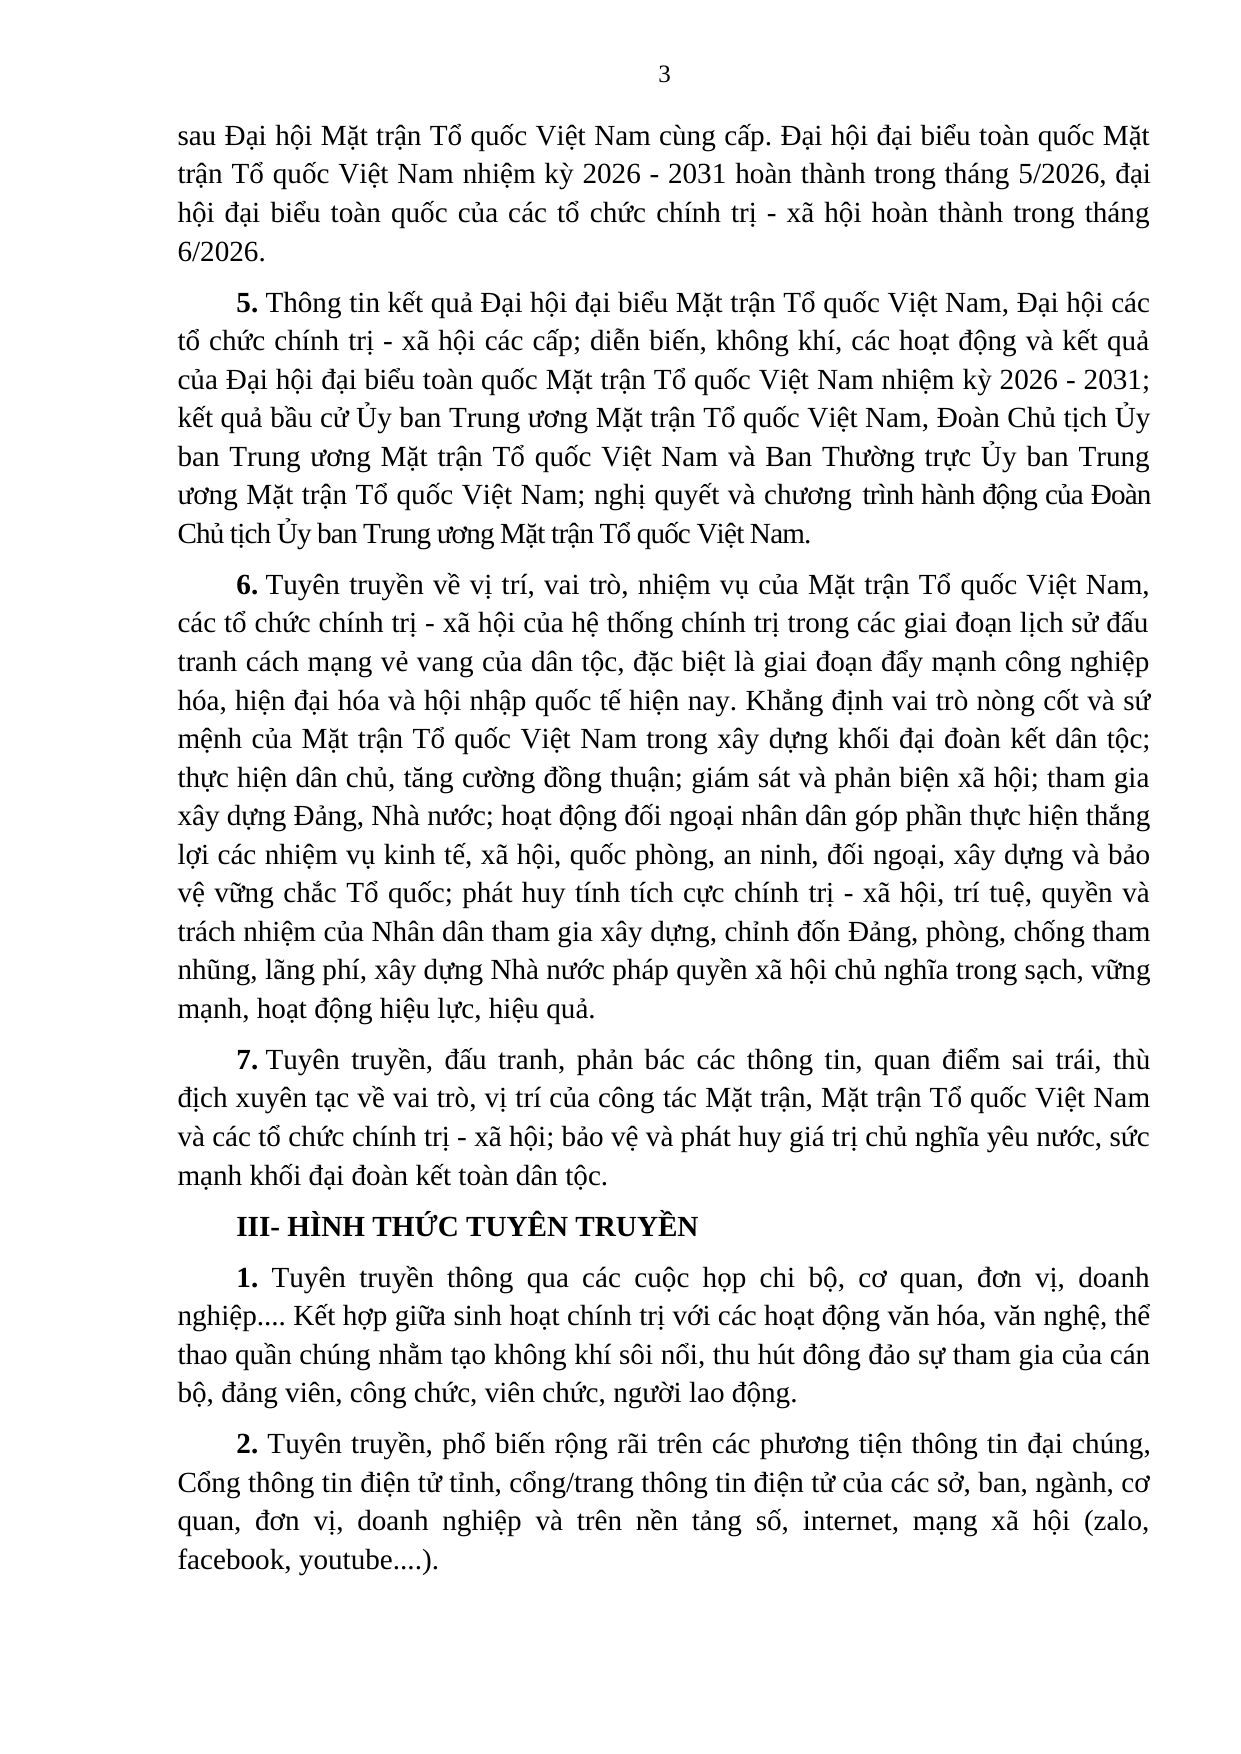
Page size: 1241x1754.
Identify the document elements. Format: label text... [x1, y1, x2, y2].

text 1. Tuyên truyền thông qua các cuộc họp chi bộ, cơ quan, đơn vị, doanh nghiệp.... Kết hợp giữa sinh hoạt chính trị với các hoạt động văn hóa, văn nghệ, thể thao quần chúng nhằm tạo không khí sôi nổi, thu hút đông đảo sự tham gia của cán bộ, đảng viên, công chức, viên chức, người lao động. [177, 1260, 1152, 1409]
text III- HÌNH THỨC TUYÊN TRUYỀN [177, 1209, 1152, 1242]
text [177, 118, 1152, 267]
text 6. Tuyên truyền về vị trí, vai trò, nhiệm vụ của Mặt trận Tổ quốc Việt Nam, các tổ chức chính trị - xã hội của hệ thống chính trị trong các giai đoạn lịch sử đấu tranh cách mạng vẻ vang của dân tộc, đặc biệt là giai đoạn đẩy mạnh công nghiệp hóa, hiện đại hóa và hội nhập quốc tế hiện nay. Khẳng định vai trò nòng cốt và sứ mệnh của Mặt trận Tổ quốc Việt Nam trong xây dựng khối đại đoàn kết dân tộc; thực hiện dân chủ, tăng cường đồng thuận; giám sát và phản biện xã hội; tham gia xây dựng Đảng, Nhà nước; hoạt động đối ngoại nhân dân góp phần thực hiện thắng lợi các nhiệm vụ kinh tế, xã hội, quốc phòng, an ninh, đối ngoại, xây dựng và bảo vệ vững chắc Tổ quốc; phát huy tính tích cực chính trị - xã hội, trí tuệ, quyền và trách nhiệm của Nhân dân tham gia xây dựng, chỉnh đốn Đảng, phòng, chống tham nhũng, lãng phí, xây dựng Nhà nước pháp quyền xã hội chủ nghĩa trong sạch, vững mạnh, hoạt động hiệu lực, hiệu quả. [177, 567, 1152, 1024]
text 5. Thông tin kết quả Đại hội đại biểu Mặt trận Tổ quốc Việt Nam, Đại hội các tổ chức chính trị - xã hội các cấp; diễn biến, không khí, các hoạt động và kết quả của Đại hội đại biểu toàn quốc Mặt trận Tổ quốc Việt Nam nhiệm kỳ 2026 - 2031; kết quả bầu cử Ủy ban Trung ương Mặt trận Tổ quốc Việt Nam, Đoàn Chủ tịch Ủy ban Trung ương Mặt trận Tổ quốc Việt Nam và Ban Thường trực Ủy ban Trung ương Mặt trận Tổ quốc Việt Nam; nghị quyết và chương trình hành động của Đoàn Chủ tịch Ủy ban Trung ương Mặt trận Tổ quốc Việt Nam. [177, 285, 1152, 549]
text 7. Tuyên truyền, đấu tranh, phản bác các thông tin, quan điểm sai trái, thù địch xuyên tạc về vai trò, vị trí của công tác Mặt trận, Mặt trận Tổ quốc Việt Nam và các tổ chức chính trị - xã hội; bảo vệ và phát huy giá trị chủ nghĩa yêu nước, sức mạnh khối đại đoàn kết toàn dân tộc. [177, 1042, 1152, 1191]
text 2. Tuyên truyền, phổ biến rộng rãi trên các phương tiện thông tin đại chúng, Cổng thông tin điện tử tỉnh, cổng/trang thông tin điện tử của các sở, ban, ngành, cơ quan, đơn vị, doanh nghiệp và trên nền tảng số, internet, mạng xã hội (zalo, facebook, youtube....). [177, 1426, 1152, 1576]
